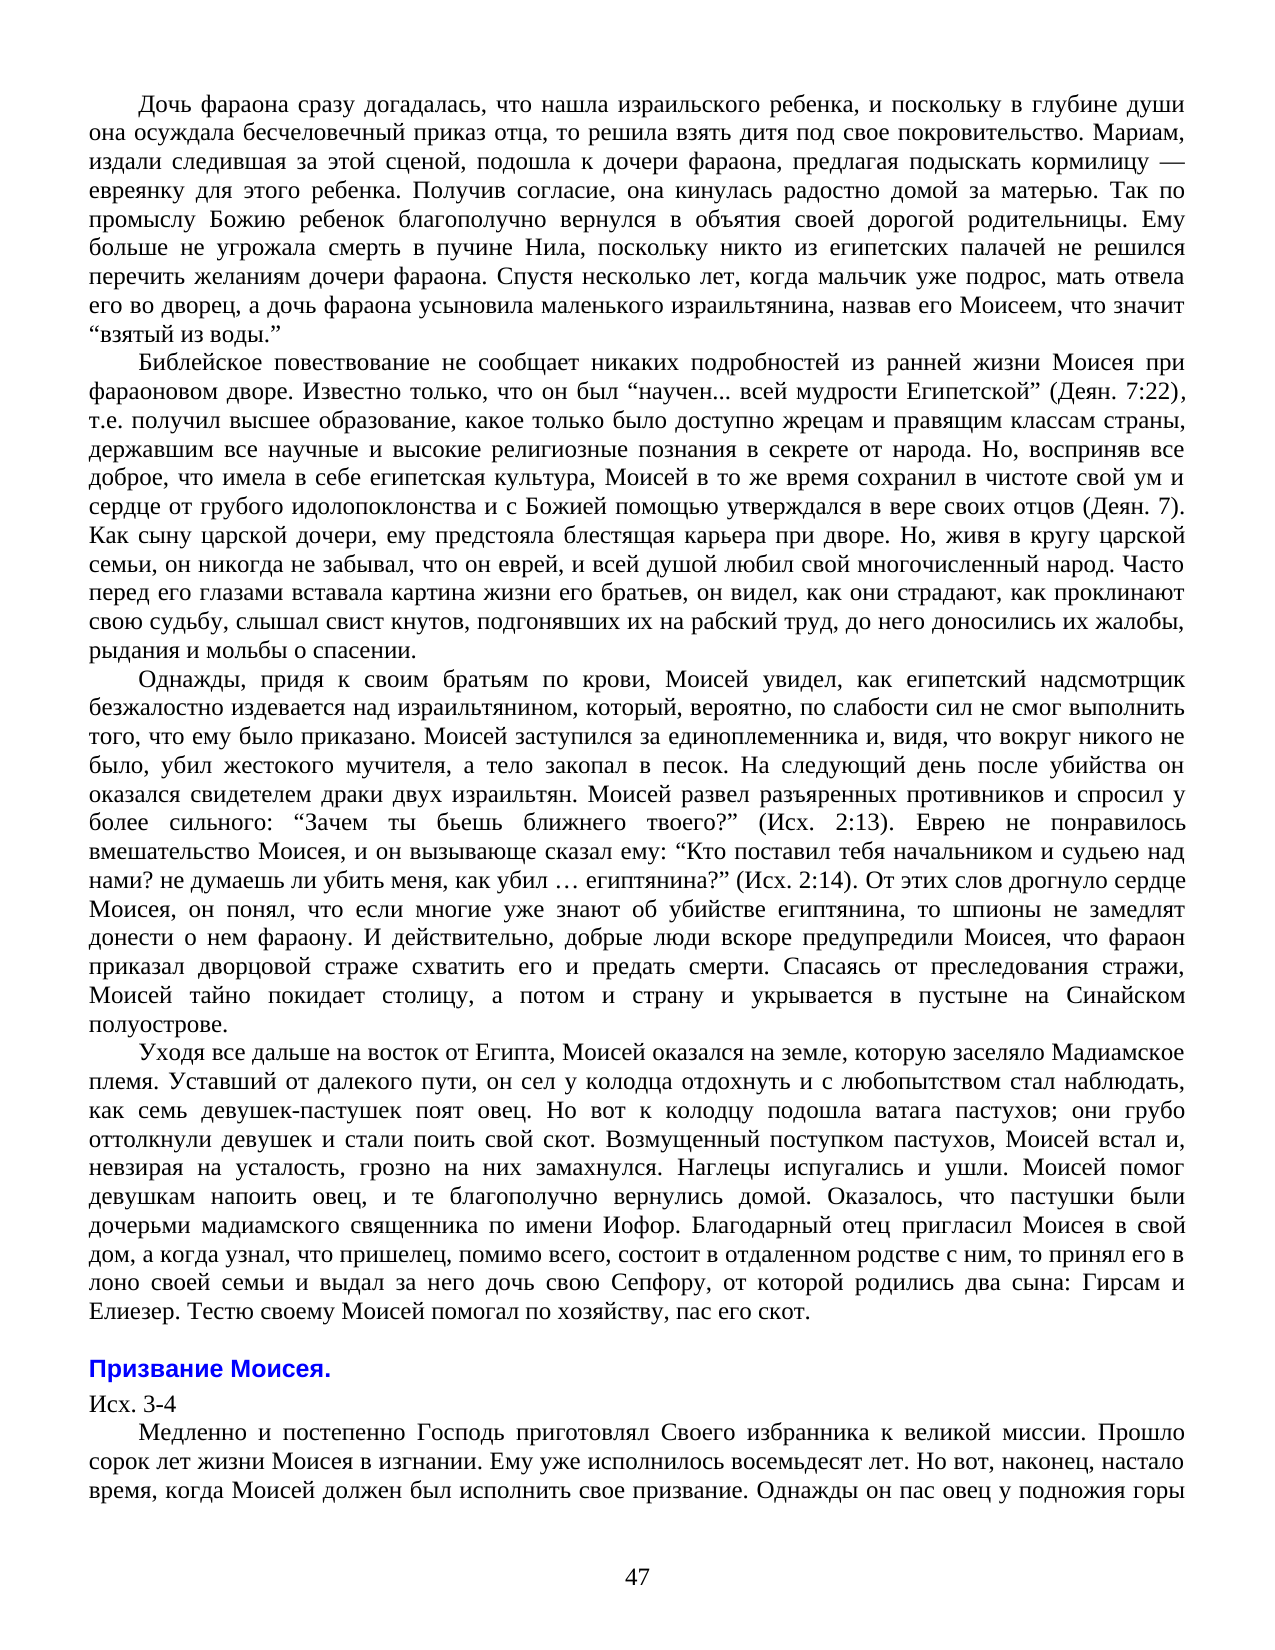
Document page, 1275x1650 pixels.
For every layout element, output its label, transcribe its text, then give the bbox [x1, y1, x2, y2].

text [89, 1417, 1186, 1504]
text Уходя все дальше на восток от Египта, Моисей оказался на земле, которую заселяло Мадиамское племя. Уставший от далекого пути, он сел у колодца отдохнуть и с любопытством стал наблюдать, как семь девушек-пастушек поят овец. Но вот к колодцу подошла ватага пастухов; они грубо оттолкнули девушек и стали поить свой скот. Возмущенный поступком пастухов, Моисей встал и, невзирая на усталость, грозно на них замахнулся. Наглецы испугались и ушли. Моисей помог девушкам напоить овец, и те благополучно вернулись домой. Оказалось, что пастушки были дочерьми мадиамского священника по имени Иофор. Благодарный отец пригласил Моисея в свой дом, а когда узнал, что пришелец, помимо всего, состоит в отдаленном родстве с ним, то принял его в лоно своей семьи и выдал за него дочь свою Сепфору, от которой родились два сына: Гирсам и Елиезер. Тестю своему Моисей помогал по хозяйству, пас его скот. [89, 1037, 1186, 1325]
text Исх. 3-4 [89, 1389, 1186, 1417]
text Библейское повествование не сообщает никаких подробностей из ранней жизни Моисея при фараоновом дворе. Известно только, что он был “научен... всей мудрости Египетской” (Деян. 7:22), т.е. получил высшее образование, какое только было доступно жрецам и правящим классам страны, державшим все научные и высокие религиозные познания в секрете от народа. Но, восприняв все доброе, что имела в себе египетская культура, Моисей в то же время сохранил в чистоте свой ум и сердце от грубого идолопоклонства и с Божией помощью утверждался в вере своих отцов (Деян. 7). Как сыну царской дочери, ему предстояла блестящая карьера при дворе. Но, живя в кругу царской семьи, он никогда не забывал, что он еврей, и всей душой любил свой многочисленный народ. Часто перед его глазами вставала картина жизни его братьев, он видел, как они страдают, как проклинают свою судьбу, слышал свист кнутов, подгонявших их на рабский труд, до него доносились их жалобы, рыдания и мольбы о спасении. [89, 347, 1186, 664]
subtitle Призвание Моисея. [89, 1354, 1186, 1382]
text Однажды, придя к своим братьям по крови, Моисей увидел, как египетский надсмотрщик безжалостно издевается над израильтянином, который, вероятно, по слабости сил не смог выполнить того, что ему было приказано. Моисей заступился за единоплеменника и, видя, что вокруг никого не было, убил жестокого мучителя, а тело закопал в песок. На следующий день после убийства он оказался свидетелем драки двух израильтян. Моисей развел разъяренных противников и спросил у более сильного: “Зачем ты бьешь ближнего твоего?” (Исх. 2:13). Еврею не понравилось вмешательство Моисея, и он вызывающе сказал ему: “Кто поставил тебя начальником и судьею над нами? не думаешь ли убить меня, как убил … египтянина?” (Исх. 2:14). От этих слов дрогнуло сердце Моисея, он понял, что если многие уже знают об убийстве египтянина, то шпионы не замедлят донести о нем фараону. И действительно, добрые люди вскоре предупредили Моисея, что фараон приказал дворцовой страже схватить его и предать смерти. Спасаясь от преследования стражи, Моисей тайно покидает столицу, а потом и страну и укрывается в пустыне на Синайском полуострове. [89, 664, 1186, 1037]
text Дочь фараона сразу догадалась, что нашла израильского ребенка, и поскольку в глубине души она осуждала бесчеловечный приказ отца, то решила взять дитя под свое покровительство. Мариам, издали следившая за этой сценой, подошла к дочери фараона, предлагая подыскать кормилицу — евреянку для этого ребенка. Получив согласие, она кинулась радостно домой за матерью. Так по промыслу Божию ребенок благополучно вернулся в объятия своей дорогой родительницы. Ему больше не угрожала смерть в пучине Нила, поскольку никто из египетских палачей не решился перечить желаниям дочери фараона. Спустя несколько лет, когда мальчик уже подрос, мать отвела его во дворец, а дочь фараона усыновила маленького израильтянина, назвав его Моисеем, что значит “взятый из воды.” [89, 89, 1186, 347]
